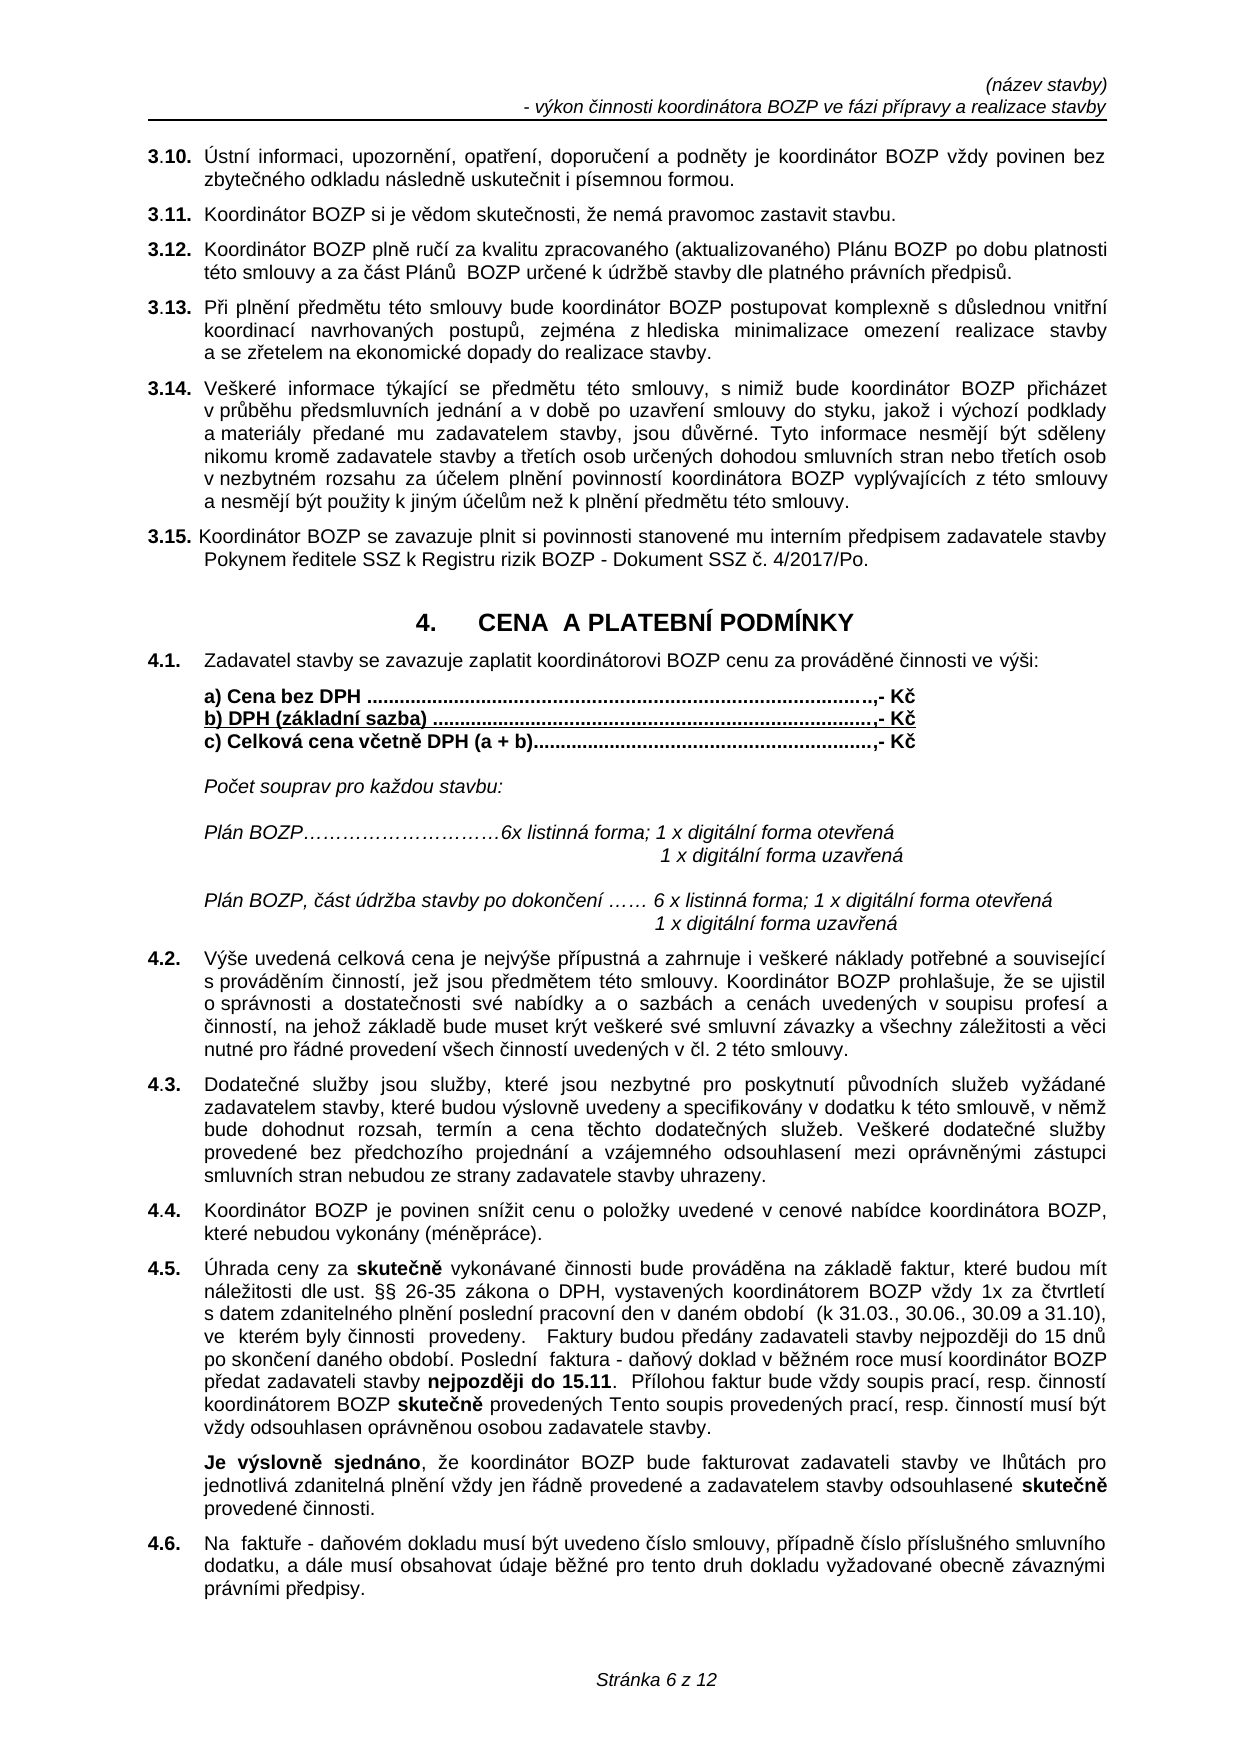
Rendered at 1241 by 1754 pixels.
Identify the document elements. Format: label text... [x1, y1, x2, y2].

text Plán BOZP…………………………6x listinná forma; 1 x digitální forma otevřená [162, 821, 1122, 843]
text Je výslovně sjednáno, že koordinátor BOZP bude fakturovat zadavateli stavby ve lhůtách pro jednotlivá zdanitelná plnění vždy jen řádně provedené a zadavatelem stavby odsouhlasené skutečně provedené činnosti. [148, 1451, 1107, 1519]
text 3.13. Při plnění předmětu této smlouvy bude koordinátor BOZP postupovat komplexně s důslednou vnitřní koordinací navrhovaných postupů, zejména z hlediska minimalizace omezení realizace stavby a se zřetelem na ekonomické dopady do realizace stavby. [148, 296, 1107, 364]
text 4.2. Výše uvedená celková cena je nejvýše přípustná a zahrnuje i veškeré náklady potřebné a související s prováděním činností, jež jsou předmětem této smlouvy. Koordinátor BOZP prohlašuje, že se ujistil o správnosti a dostatečnosti své nabídky a o sazbách a cenách uvedených v soupisu profesí a činností, na jehož základě bude muset krýt veškeré své smluvní závazky a všechny záležitosti a věci nutné pro řádné provedení všech činností uvedených v čl. 2 této smlouvy. [148, 947, 1107, 1060]
text 3.15. Koordinátor BOZP se zavazuje plnit si povinnosti stanovené mu interním předpisem zadavatele stavby Pokynem ředitele SSZ k Registru rizik BOZP - Dokument SSZ č. 4/2017/Po. [148, 525, 1107, 571]
text 4.6. Na faktuře - daňovém dokladu musí být uvedeno číslo smlouvy, případně číslo příslušného smluvního dodatku, a dále musí obsahovat údaje běžné pro tento druh dokladu vyžadované obecně závaznými právními předpisy. [148, 1532, 1107, 1600]
text 3.10. Ústní informaci, upozornění, opatření, doporučení a podněty je koordinátor BOZP vždy povinen bez zbytečného odkladu následně uskutečnit i písemnou formou. [148, 145, 1107, 190]
text 1 x digitální forma uzavřená [162, 912, 1122, 934]
text b) DPH (základní sazba) ,- Kč [162, 707, 1122, 730]
text Počet souprav pro každou stavbu: [162, 775, 1122, 798]
text 3.11. Koordinátor BOZP si je vědom skutečnosti, že nemá pravomoc zastavit stavbu. [148, 203, 1107, 225]
text 4.5. Úhrada ceny za skutečně vykonávané činnosti bude prováděna na základě faktur, které budou mít náležitosti dle ust. §§ 26-35 zákona o DPH, vystavených koordinátorem BOZP vždy 1x za čtvrtletí s datem zdanitelného plnění poslední pracovní den v daném období (k 31.03., 30.06., 31.10), ve kterém byly činnosti provedeny. Faktury budou předány zadavateli stavby nejpozději do 15 dnů po skončení daného období. Poslední faktura - daňový doklad v běžném roce musí koordinátor BOZP předat zadavateli stavby nejpozději do 15.11. Přílohou faktur bude vždy soupis prací, resp. činností koordinátorem BOZP skutečně provedených Tento soupis provedených prací, resp. činností musí být vždy odsouhlasen oprávněnou osobou zadavatele stavby. [148, 1257, 1107, 1438]
text Plán BOZP, část údržba stavby po dokončení …… 6 x listinná forma; 1 x digitální forma otevřená [162, 889, 1122, 912]
text 4. CENA A PLATEBNÍ PODMÍNKY [148, 608, 1122, 637]
text 3.14. Veškeré informace týkající se předmětu této smlouvy, s nimiž bude koordinátor BOZP přicházet v průběhu předsmluvních jednání a v době po uzavření smlouvy do styku, jakož i výchozí podklady a materiály předané mu zadavatelem stavby, jsou důvěrné. Tyto informace nesmějí být sděleny nikomu kromě zadavatele stavby a třetích osob určených dohodou smluvních stran nebo třetích osob v nezbytném rozsahu za účelem plnění povinností koordinátora BOZP vyplývajících z této smlouvy a nesmějí být použity k jiným účelům než k plnění předmětu této smlouvy. [148, 376, 1107, 513]
text 4.1. Zadavatel stavby se zavazuje zaplatit koordinátorovi BOZP cenu za prováděné činnosti ve výši: [148, 649, 1122, 672]
text 4.3. Dodatečné služby jsou služby, které jsou nezbytné pro poskytnutí původních služeb vyžádané zadavatelem stavby, které budou výslovně uvedeny a specifikovány v dodatku k této smlouvě, v němž bude dohodnut rozsah, termín a cena těchto dodatečných služeb. Veškeré dodatečné služby provedené bez předchozího projednání a vzájemného odsouhlasení mezi oprávněnými zástupci smluvních stran nebudou ze strany zadavatele stavby uhrazeny. [148, 1073, 1107, 1186]
text 1 x digitální forma uzavřená [162, 843, 1122, 866]
text c) Celková cena včetně DPH (a + b) ,- Kč [162, 730, 1122, 753]
text 4.4. Koordinátor BOZP je povinen snížit cenu o položky uvedené v cenové nabídce koordinátora BOZP, které nebudou vykonány (méněpráce). [148, 1199, 1107, 1244]
text a) Cena bez DPH ..,- Kč [162, 684, 1122, 707]
text 3.12. Koordinátor BOZP plně ručí za kvalitu zpracovaného (aktualizovaného) Plánu BOZP po dobu platnosti této smlouvy a za část Plánů BOZP určené k údržbě stavby dle platného právních předpisů. [148, 238, 1107, 283]
